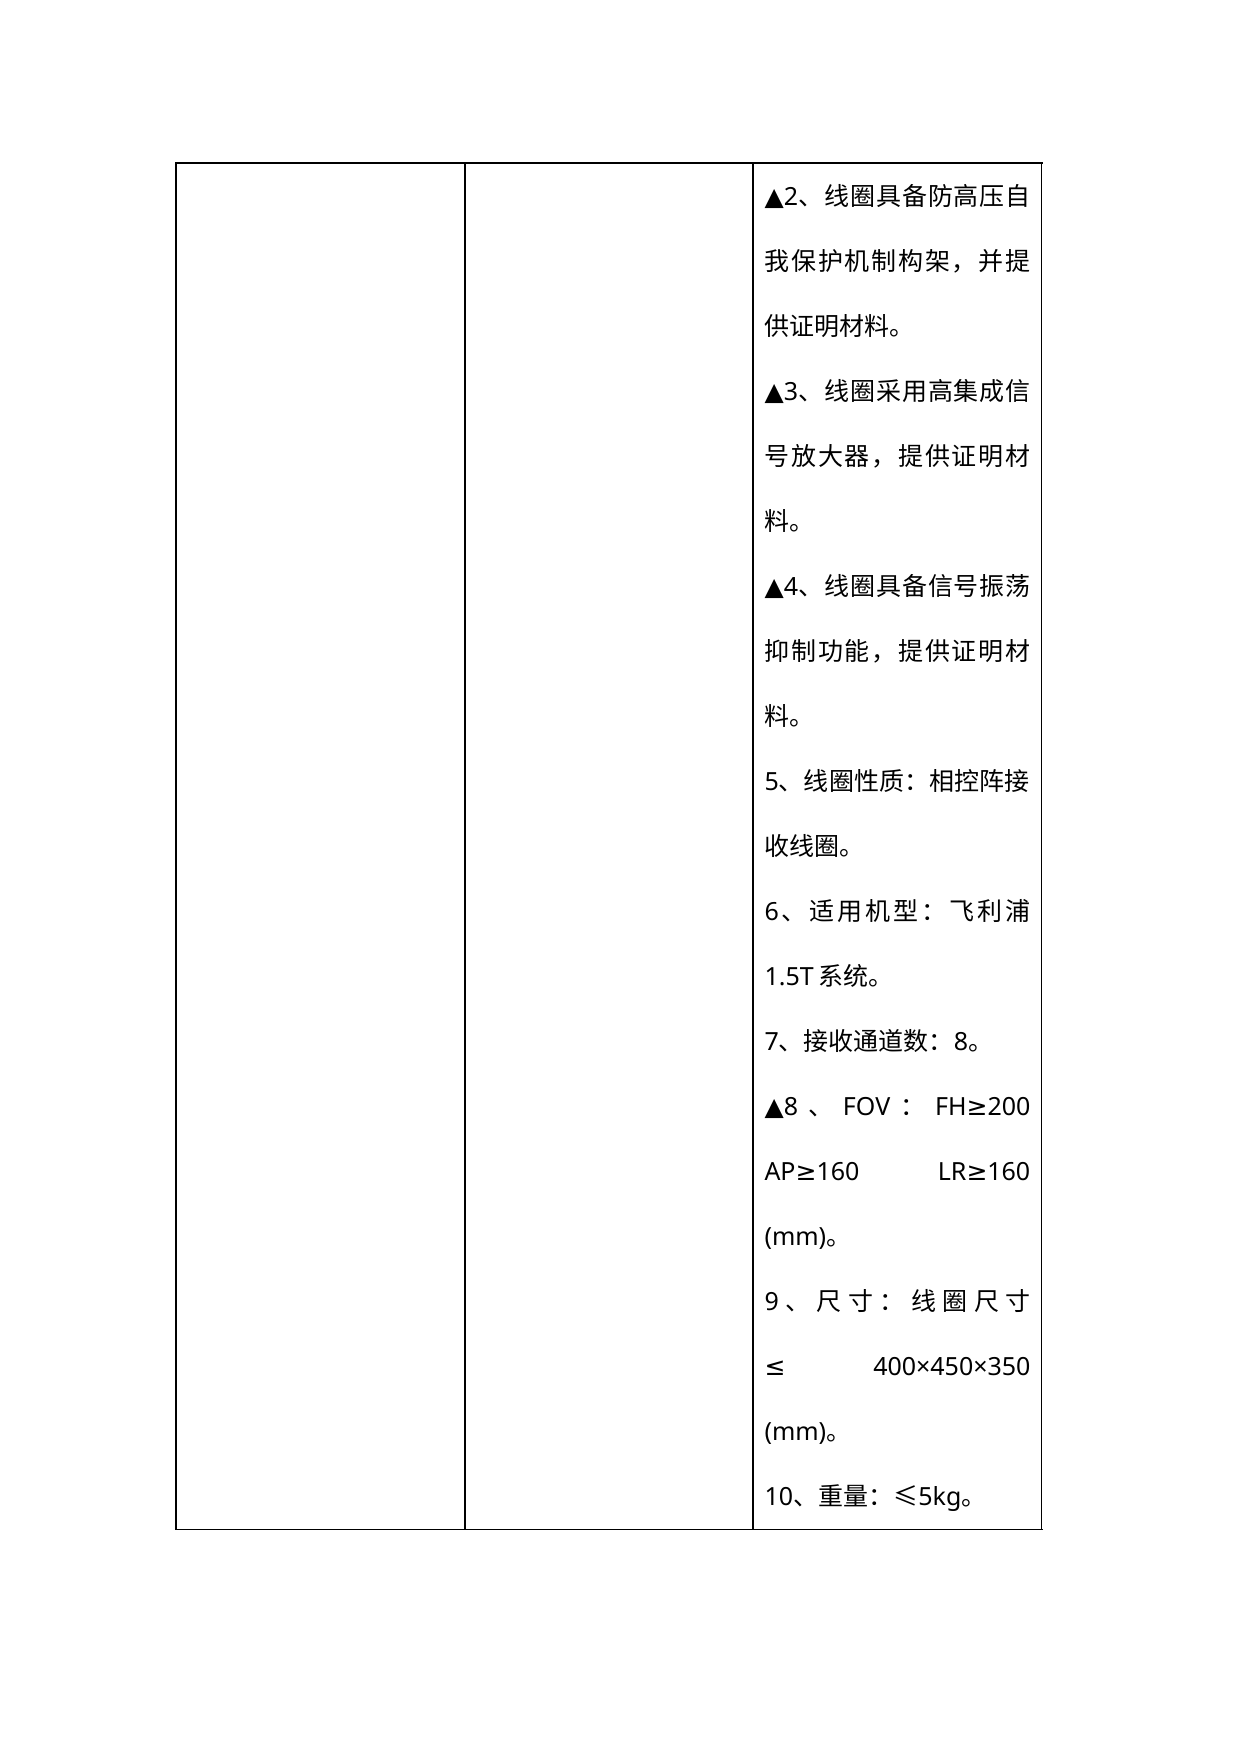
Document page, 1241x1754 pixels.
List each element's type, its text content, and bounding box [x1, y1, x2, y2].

table_cell 1 [466, 164, 752, 1528]
table_cell ▲ [177, 164, 464, 1528]
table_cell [754, 164, 1041, 1528]
